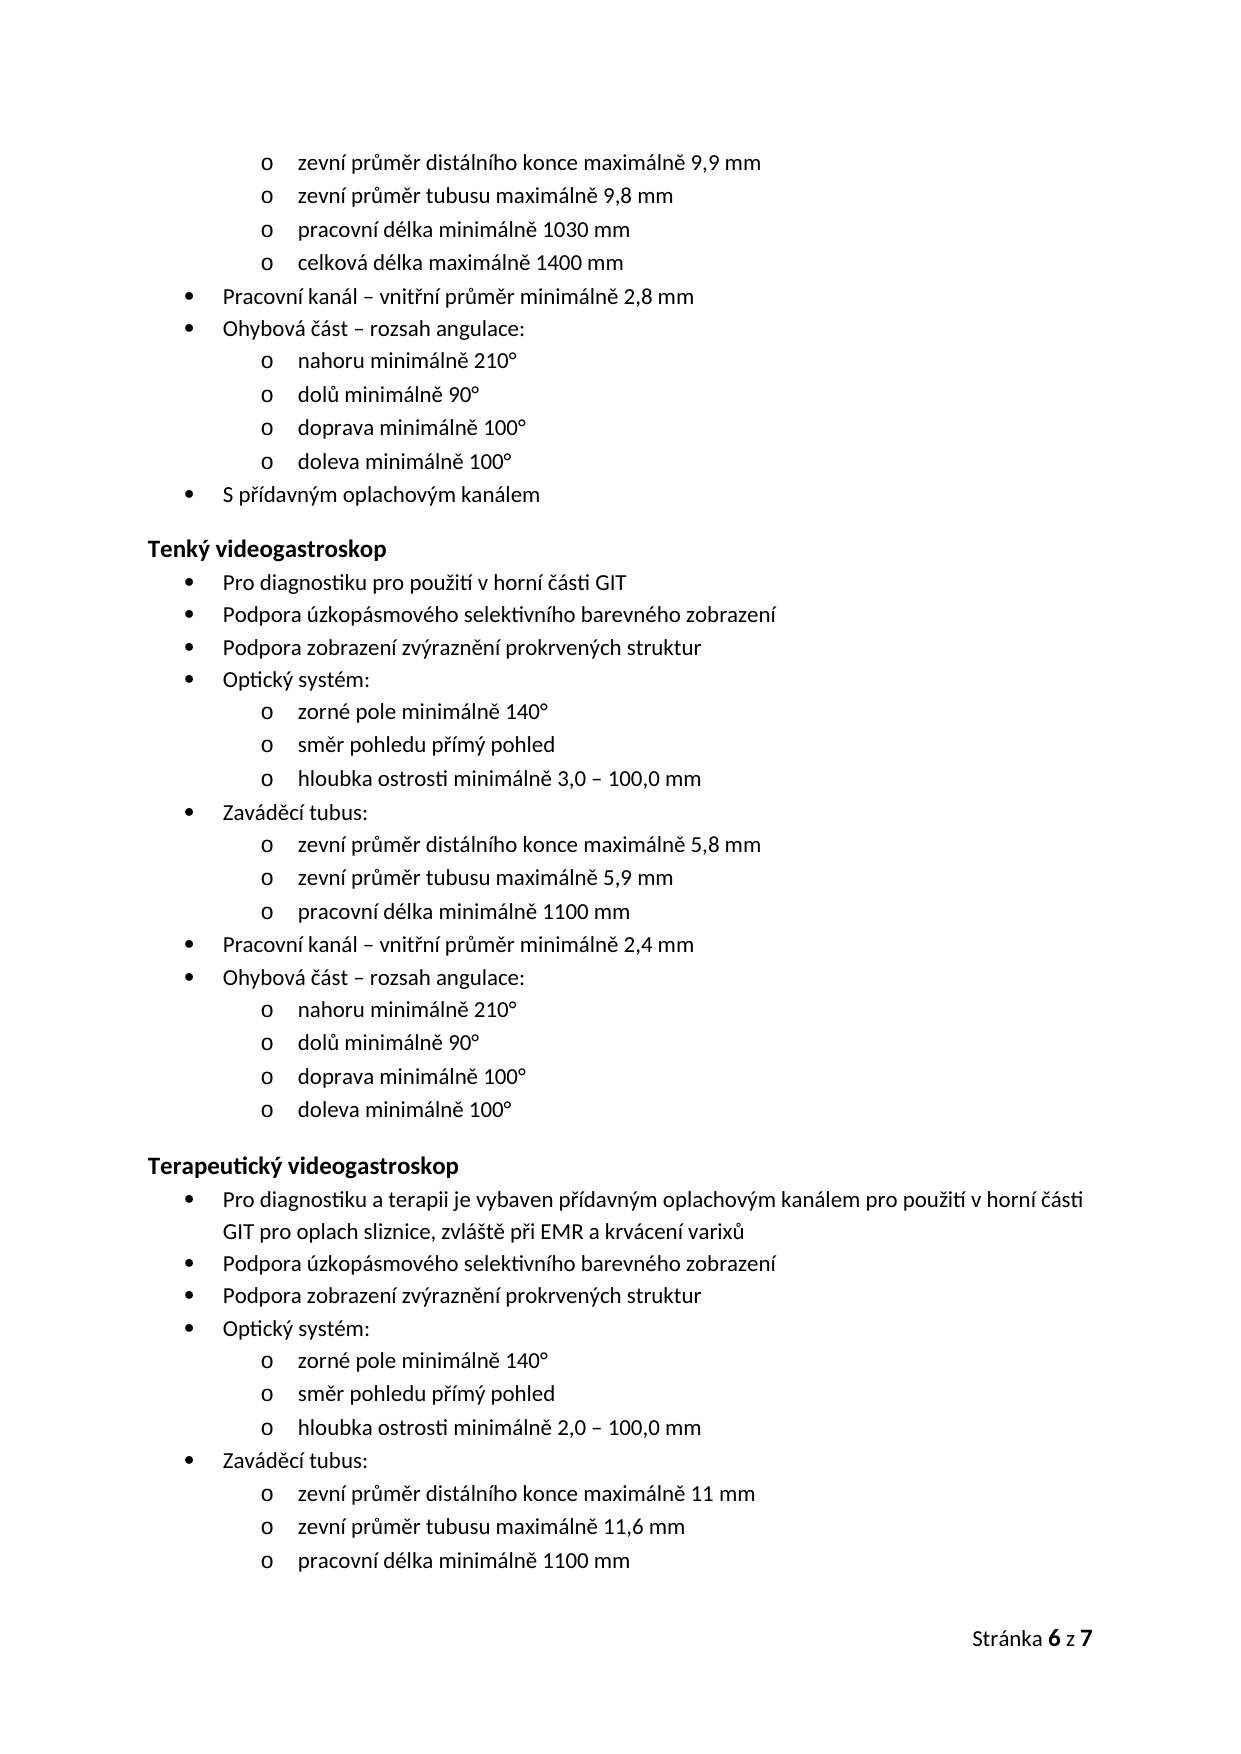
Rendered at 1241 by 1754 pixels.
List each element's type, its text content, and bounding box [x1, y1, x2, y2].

list celková délka maximálně 1400 mm [260, 248, 1093, 277]
list zorné pole minimálně 140° [260, 697, 1093, 726]
list hloubka ostrosti minimálně 3,0 – 100,0 mm [260, 764, 1093, 793]
list pracovní délka minimálně 1100 mm [260, 897, 1093, 926]
list Optický systém: [185, 665, 1093, 693]
list doprava minimálně 100° [260, 1062, 1093, 1091]
list zevní průměr tubusu maximálně 5,9 mm [260, 863, 1093, 893]
list Optický systém: [185, 1314, 1093, 1342]
text Tenký videogastroskop [148, 533, 1093, 564]
list Pracovní kanál – vnitřní průměr minimálně 2,4 mm [185, 931, 1093, 958]
list pracovní délka minimálně 1030 mm [260, 215, 1093, 244]
list Pro diagnostiku pro použití v horní části GIT [185, 568, 1093, 596]
list zevní průměr tubusu maximálně 9,8 mm [260, 181, 1093, 210]
list S přídavným oplachovým kanálem [185, 480, 1093, 508]
list Podpora zobrazení zvýraznění prokrvených struktur [185, 1281, 1093, 1309]
text Terapeutický videogastroskop [148, 1150, 1093, 1180]
list nahoru minimálně 210° [260, 346, 1093, 375]
list Podpora úzkopásmového selektivního barevného zobrazení [185, 601, 1093, 628]
list Pracovní kanál – vnitřní průměr minimálně 2,8 mm [185, 282, 1093, 310]
list Zaváděcí tubus: [185, 798, 1093, 826]
list Podpora úzkopásmového selektivního barevného zobrazení [185, 1249, 1093, 1277]
list Ohybová část – rozsah angulace: [185, 314, 1093, 342]
list doprava minimálně 100° [260, 413, 1093, 442]
list zevní průměr distálního konce maximálně 11 mm [260, 1479, 1093, 1508]
list zevní průměr distálního konce maximálně 9,9 mm [260, 148, 1093, 177]
list směr pohledu přímý pohled [260, 1379, 1093, 1408]
list zevní průměr distálního konce maximálně 5,8 mm [260, 830, 1093, 859]
list doleva minimálně 100° [260, 1096, 1093, 1125]
list pracovní délka minimálně 1100 mm [260, 1546, 1093, 1575]
list dolů minimálně 90° [260, 380, 1093, 409]
list zorné pole minimálně 140° [260, 1346, 1093, 1375]
list doleva minimálně 100° [260, 447, 1093, 476]
list Zaváděcí tubus: [185, 1446, 1093, 1474]
list hloubka ostrosti minimálně 2,0 – 100,0 mm [260, 1413, 1093, 1442]
list zevní průměr tubusu maximálně 11,6 mm [260, 1512, 1093, 1541]
list Podpora zobrazení zvýraznění prokrvených struktur [185, 633, 1093, 661]
list Pro diagnostiku a terapii je vybaven přídavným oplachovým kanálem pro použití v horní části GIT pro oplach sliznice, zvláště při EMR a krvácení varixů [185, 1185, 1093, 1245]
list Ohybová část – rozsah angulace: [185, 963, 1093, 991]
list nahoru minimálně 210° [260, 995, 1093, 1024]
list směr pohledu přímý pohled [260, 731, 1093, 760]
list dolů minimálně 90° [260, 1028, 1093, 1058]
